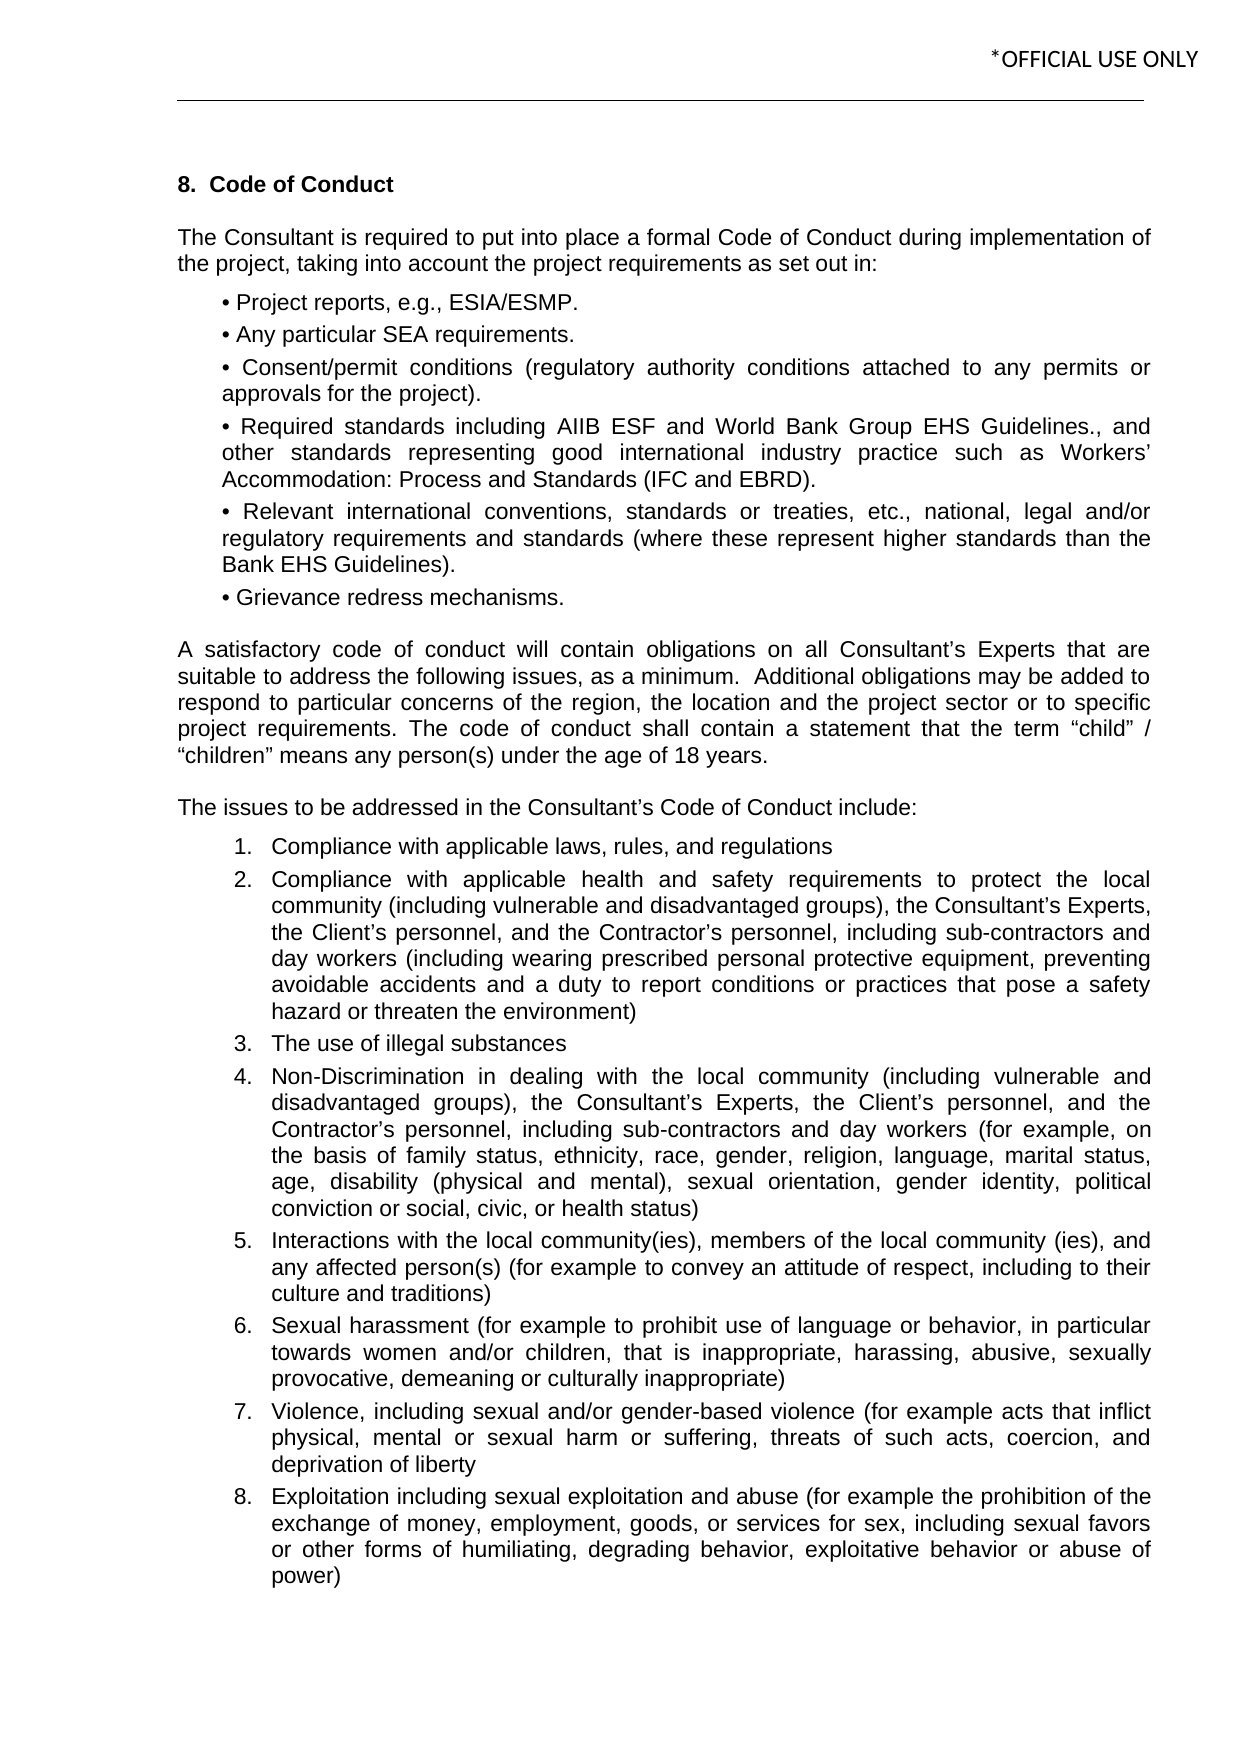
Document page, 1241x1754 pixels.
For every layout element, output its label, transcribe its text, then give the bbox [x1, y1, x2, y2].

text 8. Code of Conduct [177, 171, 1152, 197]
list Violence, including sexual and/or gender-based violence (for example acts that inflict physical, mental or sexual harm or suffering, threats of such acts, coercion, and deprivation of liberty [233, 1398, 1152, 1477]
text A satisfactory code of conduct will contain obligations on all Consultant’s Experts that are suitable to address the following issues, as a minimum. Additional obligations may be added to respond to particular concerns of the region, the location and the project sector or to specific project requirements. The code of conduct shall contain a statement that the term “child” / “children” means any person(s) under the age of 18 years. [177, 636, 1152, 768]
text The issues to be addressed in the Consultant’s Code of Conduct include: [177, 794, 1152, 821]
list Non-Discrimination in dealing with the local community (including vulnerable and disadvantaged groups), the Consultant’s Experts, the Client’s personnel, and the Contractor’s personnel, including sub-contractors and day workers (for example, on the basis of family status, ethnicity, race, gender, religion, language, marital status, age, disability (physical and mental), sexual orientation, gender identity, political conviction or social, civic, or health status) [233, 1063, 1152, 1221]
list Compliance with applicable laws, rules, and regulations [233, 833, 1152, 859]
text • Any particular SEA requirements. [222, 321, 1152, 348]
list Interactions with the local community(ies), members of the local community (ies), and any affected person(s) (for example to convey an attitude of respect, including to their culture and traditions) [233, 1227, 1152, 1306]
text • Relevant international conventions, standards or treaties, etc., national, legal and/or regulatory requirements and standards (where these represent higher standards than the Bank EHS Guidelines). [222, 498, 1152, 577]
text The Consultant is required to put into place a formal Code of Conduct during implementation of the project, taking into account the project requirements as set out in: [177, 223, 1152, 276]
text • Required standards including AIIB ESF and World Bank Group EHS Guidelines., and other standards representing good international industry practice such as Workers’ Accommodation: Process and Standards (IFC and EBRD). [222, 413, 1152, 492]
text • Grievance redress mechanisms. [222, 583, 1152, 610]
list The use of illegal substances [233, 1030, 1152, 1057]
list Sexual harassment (for example to prohibit use of language or behavior, in particular towards women and/or children, that is inappropriate, harassing, abusive, sexually provocative, demeaning or culturally inappropriate) [233, 1312, 1152, 1392]
list Compliance with applicable health and safety requirements to protect the local community (including vulnerable and disadvantaged groups), the Consultant’s Experts, the Client’s personnel, and the Contractor’s personnel, including sub-contractors and day workers (including wearing prescribed personal protective equipment, preventing avoidable accidents and a duty to report conditions or practices that pose a safety hazard or threaten the environment) [233, 866, 1152, 1024]
text • Project reports, e.g., ESIA/ESMP. [222, 289, 1152, 315]
text • Consent/permit conditions (regulatory authority conditions attached to any permits or approvals for the project). [222, 354, 1152, 407]
list Exploitation including sexual exploitation and abuse (for example the prohibition of the exchange of money, employment, goods, or services for sex, including sexual favors or other forms of humiliating, degrading behavior, exploitative behavior or abuse of power) [233, 1483, 1152, 1588]
